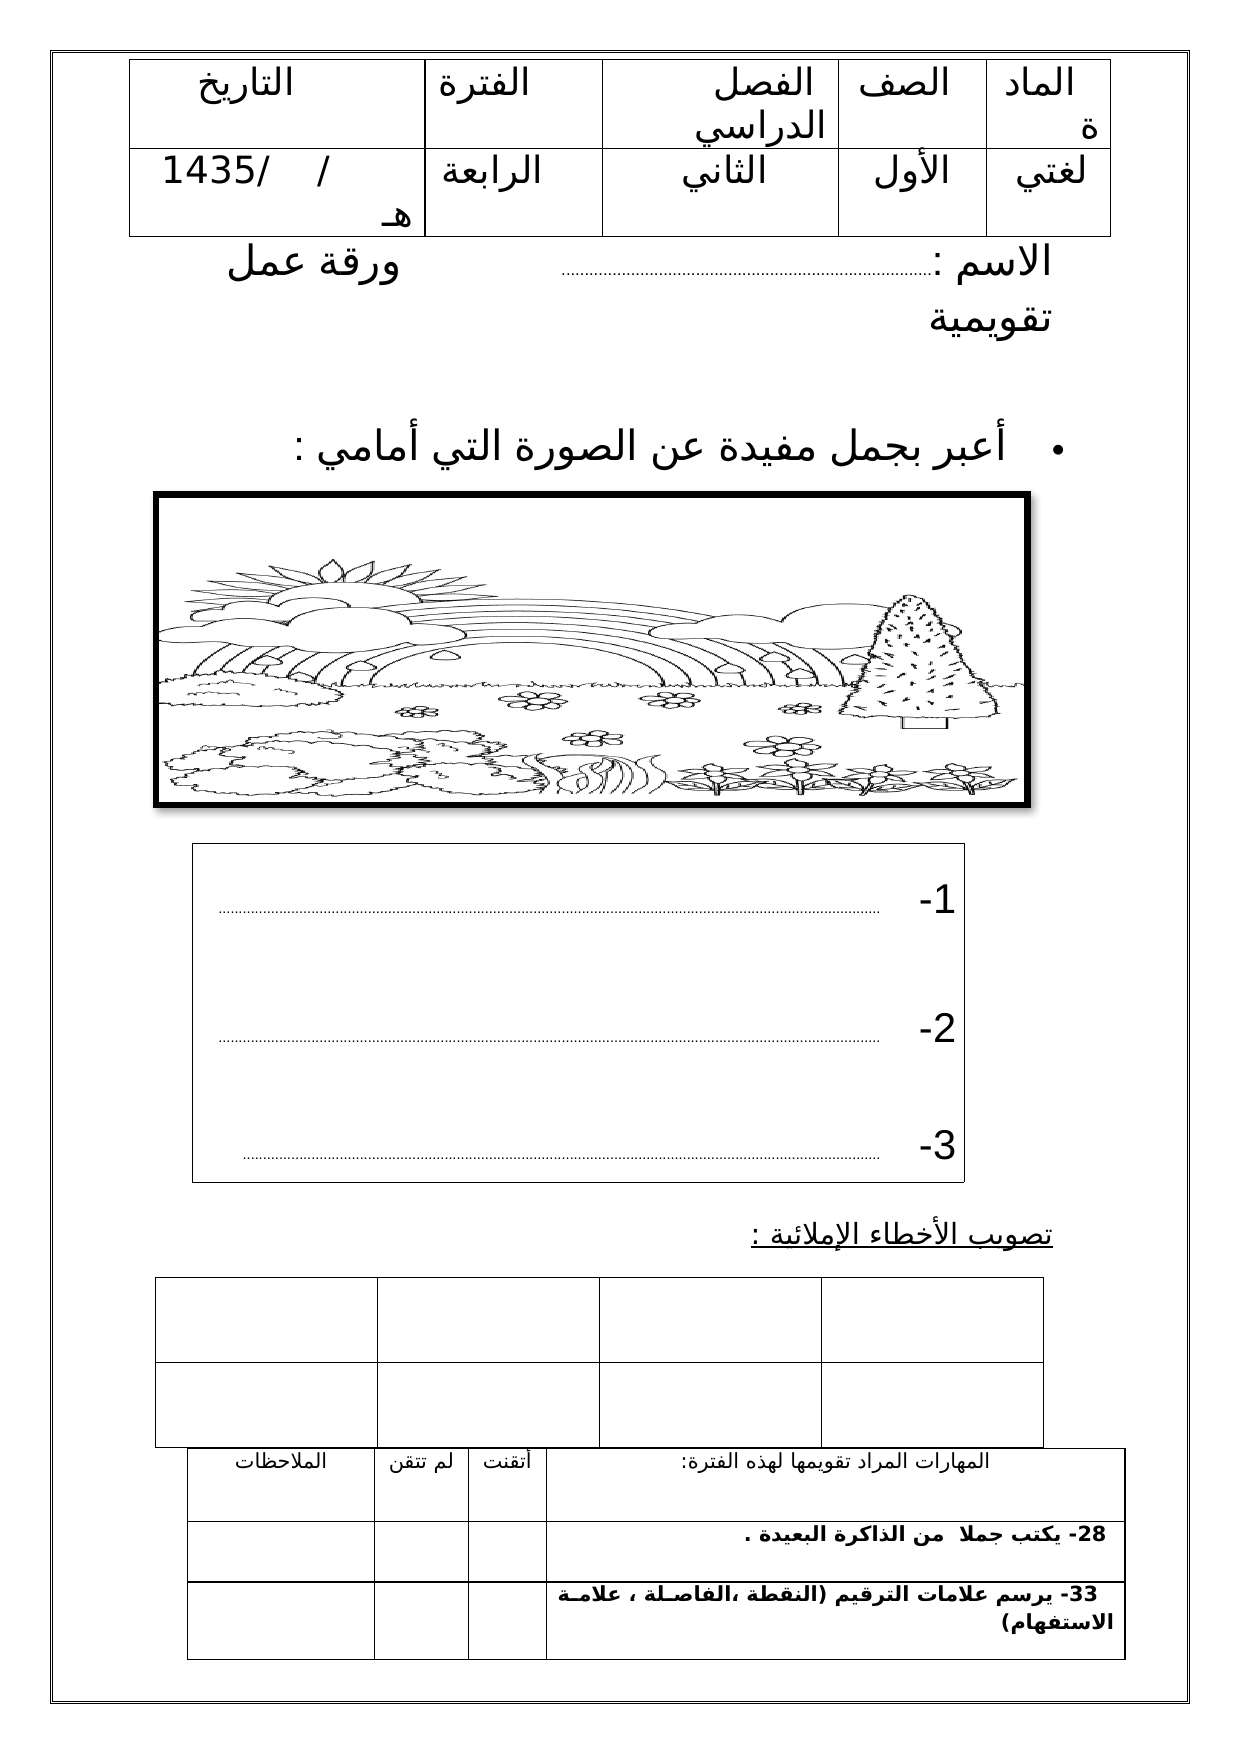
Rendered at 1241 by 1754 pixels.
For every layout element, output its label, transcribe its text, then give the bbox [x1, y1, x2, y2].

table_header الفترة [426, 60, 602, 147]
table_cell / /1435 هـ [130, 149, 424, 236]
table_cell 28- يكتب جملا من الذاكرة البعيدة . [547, 1522, 1124, 1581]
table_cell [188, 1583, 374, 1659]
table_header [600, 1278, 821, 1362]
table_cell [188, 1522, 374, 1581]
table_cell لغتي [987, 149, 1110, 236]
table_cell [469, 1583, 546, 1659]
table_cell [822, 1363, 1043, 1447]
table_cell 33- يرسم علامات الترقيم (النقطة ،الفاصلة ، علامة الاستفهام) [547, 1583, 1124, 1659]
table_header المهارات المراد تقويمها لهذه الفترة: [547, 1449, 1124, 1521]
table_header لم تتقن [375, 1449, 468, 1521]
table_cell [469, 1522, 546, 1581]
table_cell الرابعة [426, 149, 602, 236]
table_cell [378, 1363, 599, 1447]
table_header [378, 1278, 599, 1362]
list أعبر بجمل مفيدة عن الصورة التي أمامي : [187, 421, 1053, 469]
table_cell [156, 1363, 377, 1447]
table_cell الثاني [603, 149, 838, 236]
table_cell [600, 1363, 821, 1447]
table_cell [375, 1522, 468, 1581]
table_header الفصل الدراسي [603, 60, 838, 147]
table_header أتقنت [469, 1449, 546, 1521]
table_header التاريخ [130, 60, 424, 147]
table_header [822, 1278, 1043, 1362]
table_header المادة [987, 60, 1110, 147]
table_header الملاحظات [188, 1449, 374, 1521]
table_cell [375, 1583, 468, 1659]
text الاسم :................................................................................ ورقة عمل تقويمية [187, 237, 1053, 340]
picture [159, 498, 1024, 802]
table_cell الأول [839, 149, 986, 236]
table_header [156, 1278, 377, 1362]
text تصويب الأخطاء الإملائية : [187, 1217, 1053, 1251]
table_header الصف [839, 60, 986, 147]
